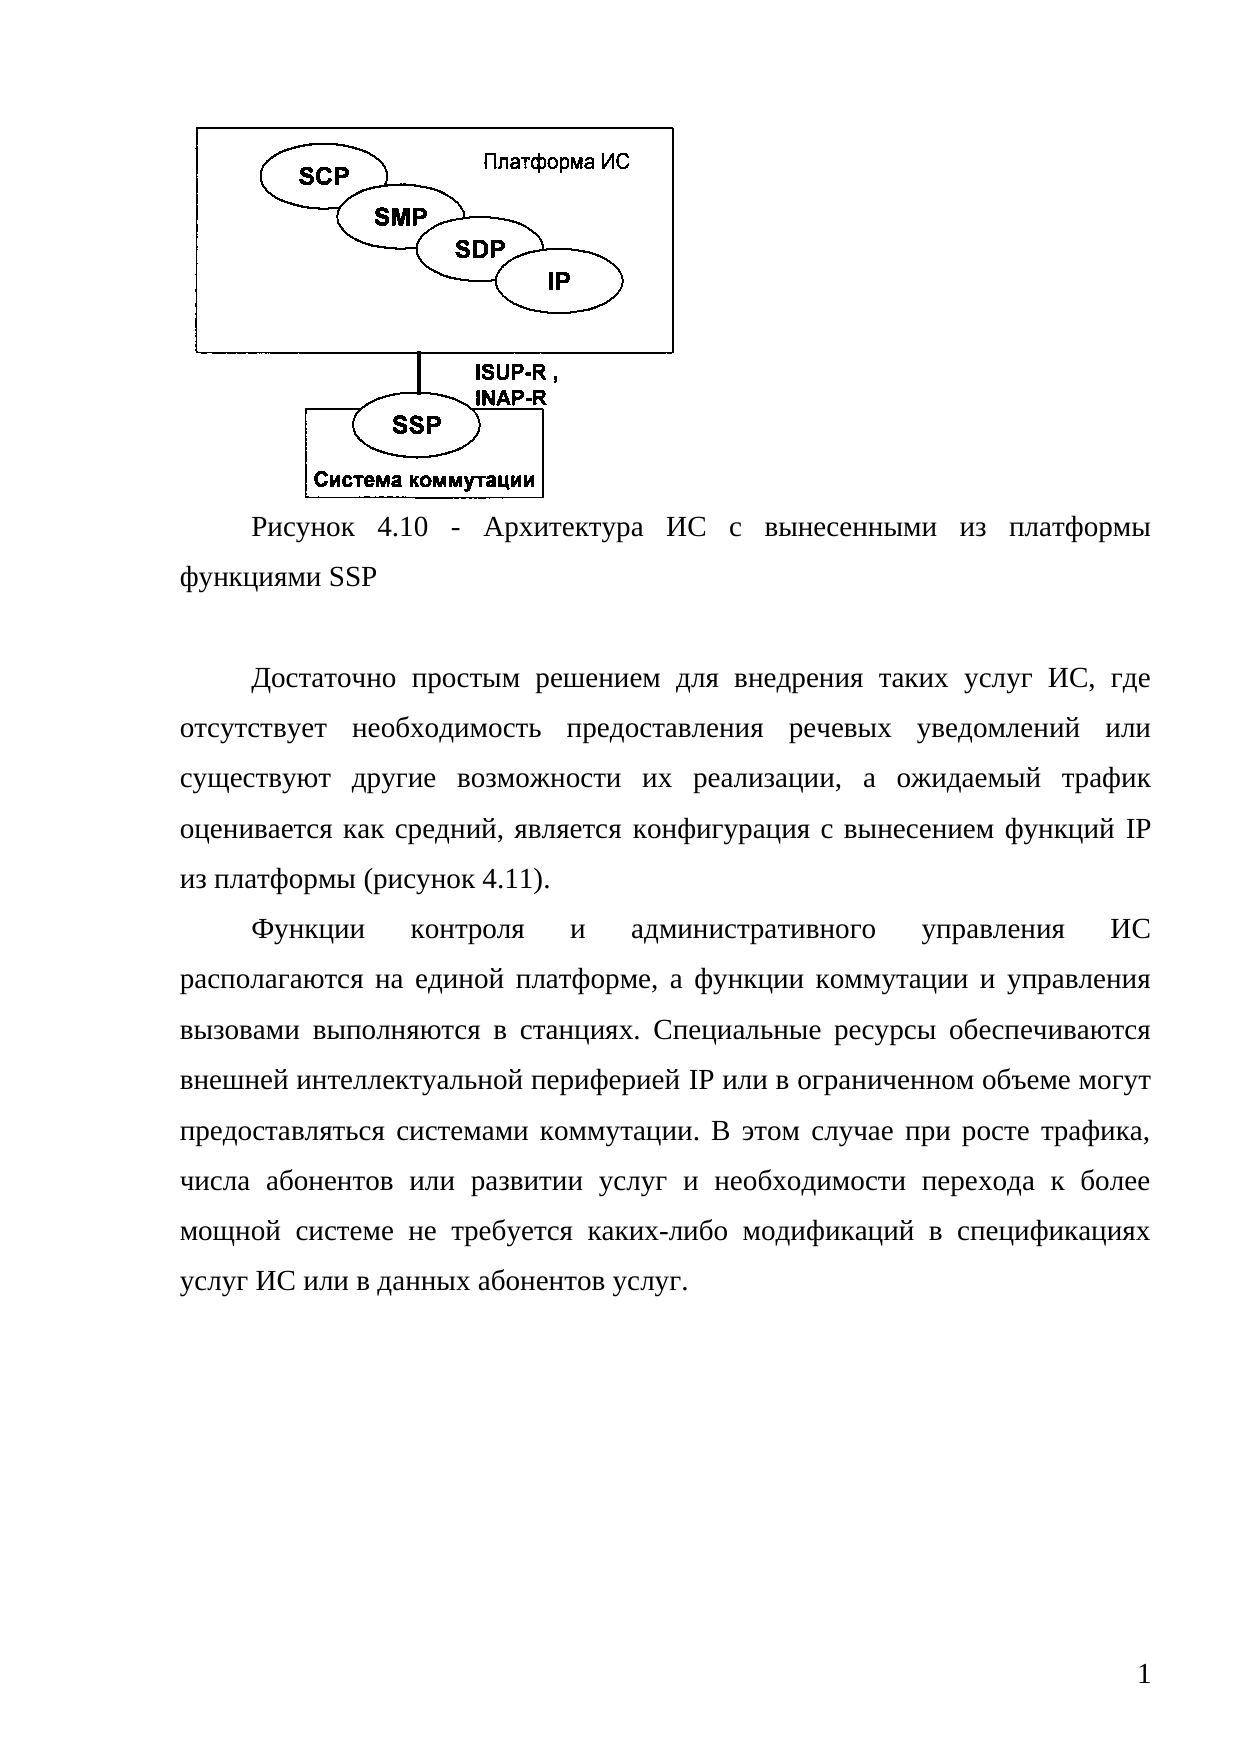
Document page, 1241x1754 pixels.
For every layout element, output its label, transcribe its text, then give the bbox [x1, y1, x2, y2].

text Достаточно простым решением для внедрения таких услуг ИС, где отсутствует необходимость предоставления речевых уведомлений или существуют другие возможности их реализации, а ожидаемый трафик оценивается как средний, является конфигурация с вынесением функций IP из платформы (рисунок 4.11). [179, 660, 1151, 894]
text Рисунок 4.10 - Архитектура ИС с вынесенными из платформы функциями SSP [179, 509, 1151, 593]
picture [177, 118, 693, 509]
text Функции контроля и административного управления ИС располагаются на единой платформе, а функции коммутации и управления вызовами выполняются в станциях. Специальные ресурсы обеспечиваются внешней интеллектуальной периферией IP или в ограниченном объеме могут предоставляться системами коммутации. В этом случае при росте трафика, числа абонентов или развитии услуг и необходимости перехода к более мощной системе не требуется каких-либо модификаций в спецификациях услуг ИС или в данных абонентов услуг. [179, 911, 1151, 1297]
